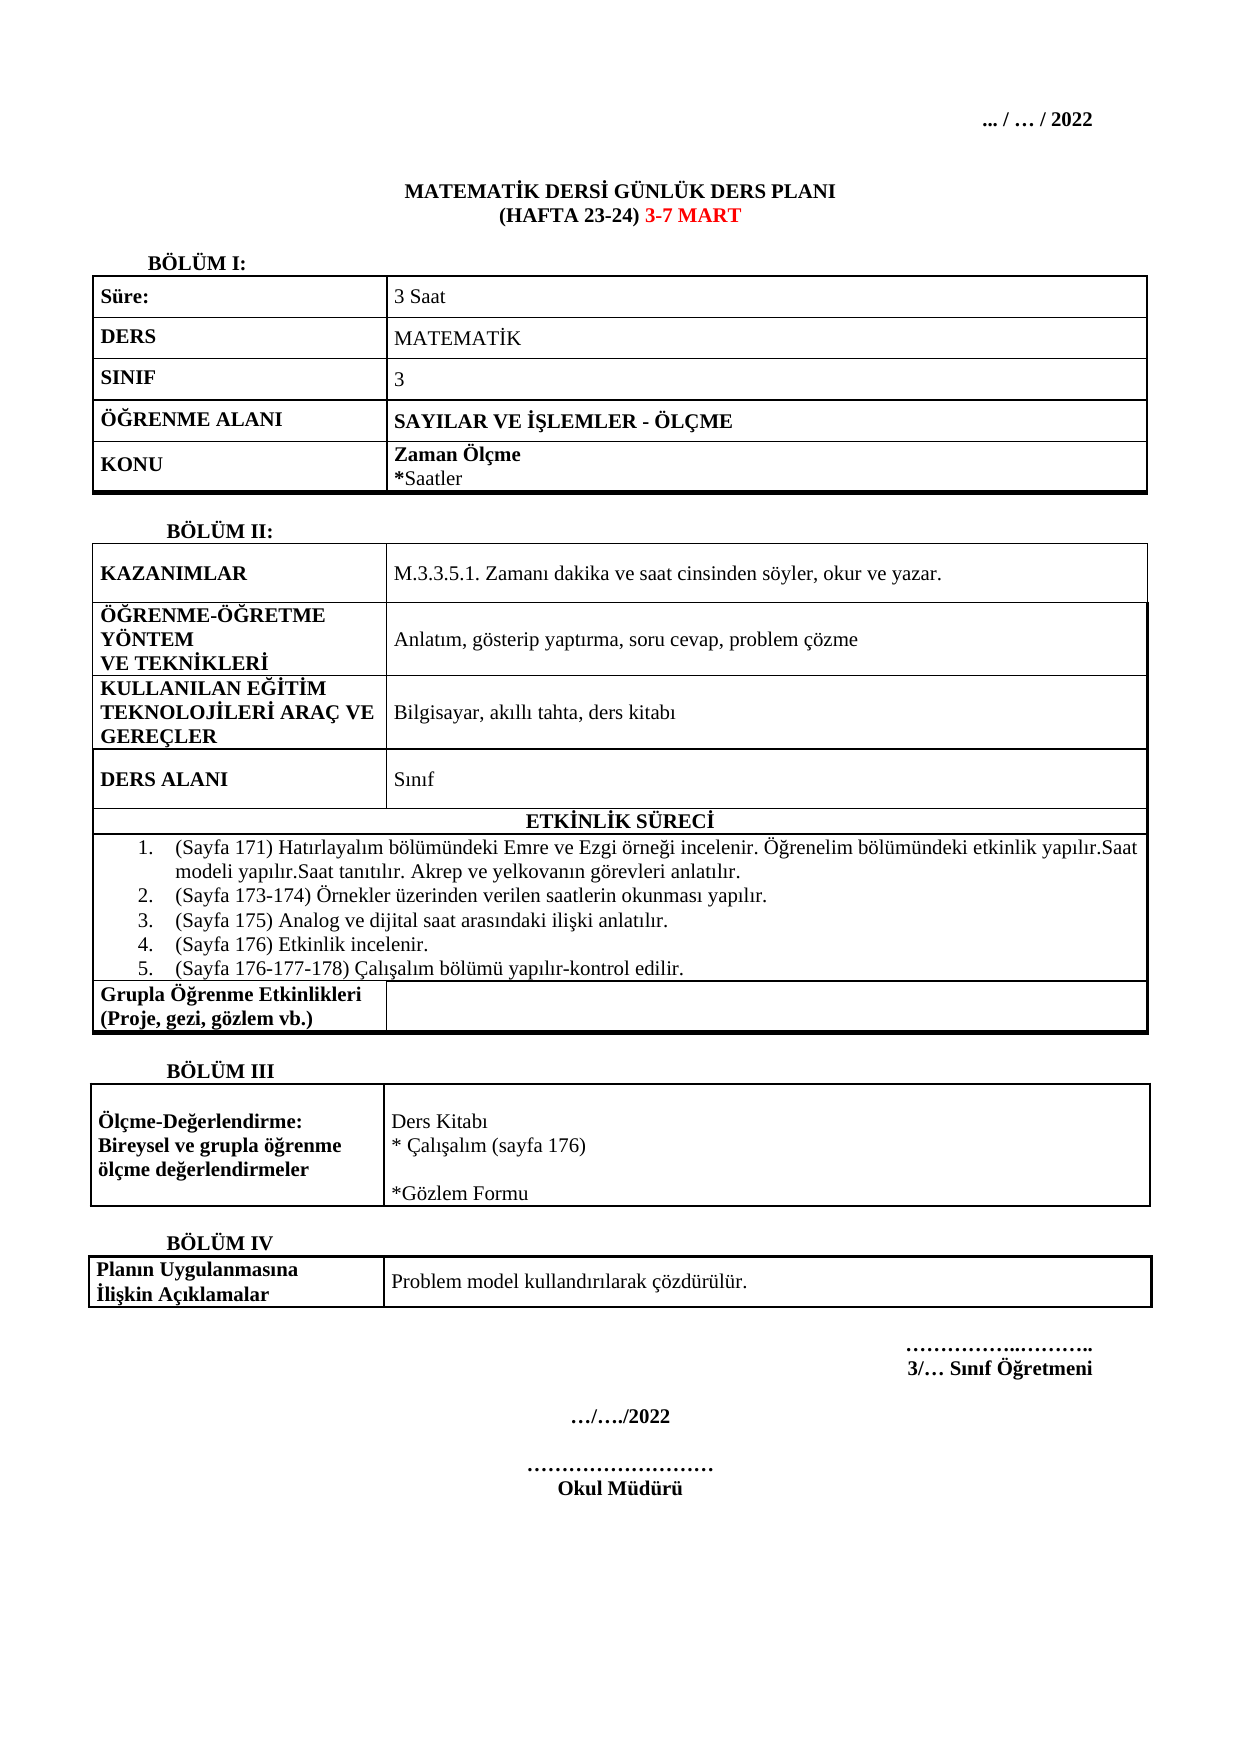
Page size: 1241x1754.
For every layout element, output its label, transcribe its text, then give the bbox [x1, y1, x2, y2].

table_header 3 Saat [388, 277, 1146, 317]
text (HAFTA 23-24) 3-7 MART [148, 203, 1092, 227]
table_cell Zaman Ölçme *Saatler [388, 442, 1146, 490]
table_cell SAYILAR VE İŞLEMLER - ÖLÇME [388, 401, 1146, 441]
table_cell Anlatım, gösterip yaptırma, soru cevap, problem çözme [387, 603, 1146, 675]
table_cell ÖĞRENME-ÖĞRETME YÖNTEM VE TEKNİKLERİ [93, 603, 386, 675]
table_header Problem model kullandırılarak çözdürülür. [385, 1258, 1150, 1306]
text MATEMATİK DERSİ GÜNLÜK DERS PLANI [148, 179, 1092, 203]
table_cell DERS ALANI [94, 750, 386, 808]
table_cell MATEMATİK [388, 318, 1146, 358]
table_header Süre: [94, 277, 386, 317]
text Okul Müdürü [148, 1476, 1092, 1500]
table_header M.3.3.5.1. Zamanı dakika ve saat cinsinden söyler, okur ve yazar. [387, 544, 1147, 602]
table_cell 3 [388, 359, 1146, 399]
text 3/… Sınıf Öğretmeni [148, 1356, 1092, 1380]
subtitle BÖLÜM IV [148, 1231, 1092, 1255]
text …/…./2022 [148, 1404, 1092, 1428]
table_cell KONU [94, 442, 386, 490]
text BÖLÜM II: [148, 519, 1092, 543]
table_cell ÖĞRENME ALANI [94, 401, 386, 441]
table_cell KULLANILAN EĞİTİM TEKNOLOJİLERİ ARAÇ VE GEREÇLER [93, 676, 386, 748]
table_cell (Sayfa 171) Hatırlayalım bölümündeki Emre ve Ezgi örneği incelenir. Öğrenelim bölümündeki etkinlik yapılır.Saat modeli yapılır.Saat tanıtılır. Akrep ve yelkovanın görevleri anlatılır. (Sayfa 173-174) Örnekler üzerinden verilen saatlerin okunması yapılır. (Sayfa 175) Analog ve dijital saat arasındaki ilişki anlatılır. (Sayfa 176) Etkinlik incelenir. (Sayfa 176-177-178) Çalışalım bölümü yapılır-kontrol edilir. [94, 835, 1146, 980]
table_header Planın Uygulanmasına İlişkin Açıklamalar [90, 1258, 383, 1306]
subtitle BÖLÜM III [148, 1059, 1092, 1083]
table_header Ders Kitabı * Çalışalım (sayfa 176) *Gözlem Formu [385, 1085, 1149, 1205]
text ... / … / 2022 [148, 107, 1092, 131]
table_cell Bilgisayar, akıllı tahta, ders kitabı [387, 676, 1146, 748]
text ……………..……….. [148, 1332, 1092, 1356]
table_cell DERS [94, 318, 386, 358]
table_cell ETKİNLİK SÜRECİ [94, 809, 1146, 833]
table_header Ölçme-Değerlendirme: Bireysel ve grupla öğrenme ölçme değerlendirmeler [92, 1085, 383, 1205]
table_header KAZANIMLAR [93, 544, 386, 602]
table_cell [387, 982, 1146, 1030]
table_cell Sınıf [387, 750, 1146, 808]
table_cell Grupla Öğrenme Etkinlikleri (Proje, gezi, gözlem vb.) [94, 981, 386, 1030]
text ……………………… [148, 1452, 1092, 1476]
table_cell SINIF [94, 359, 386, 399]
text BÖLÜM I: [148, 251, 1092, 275]
